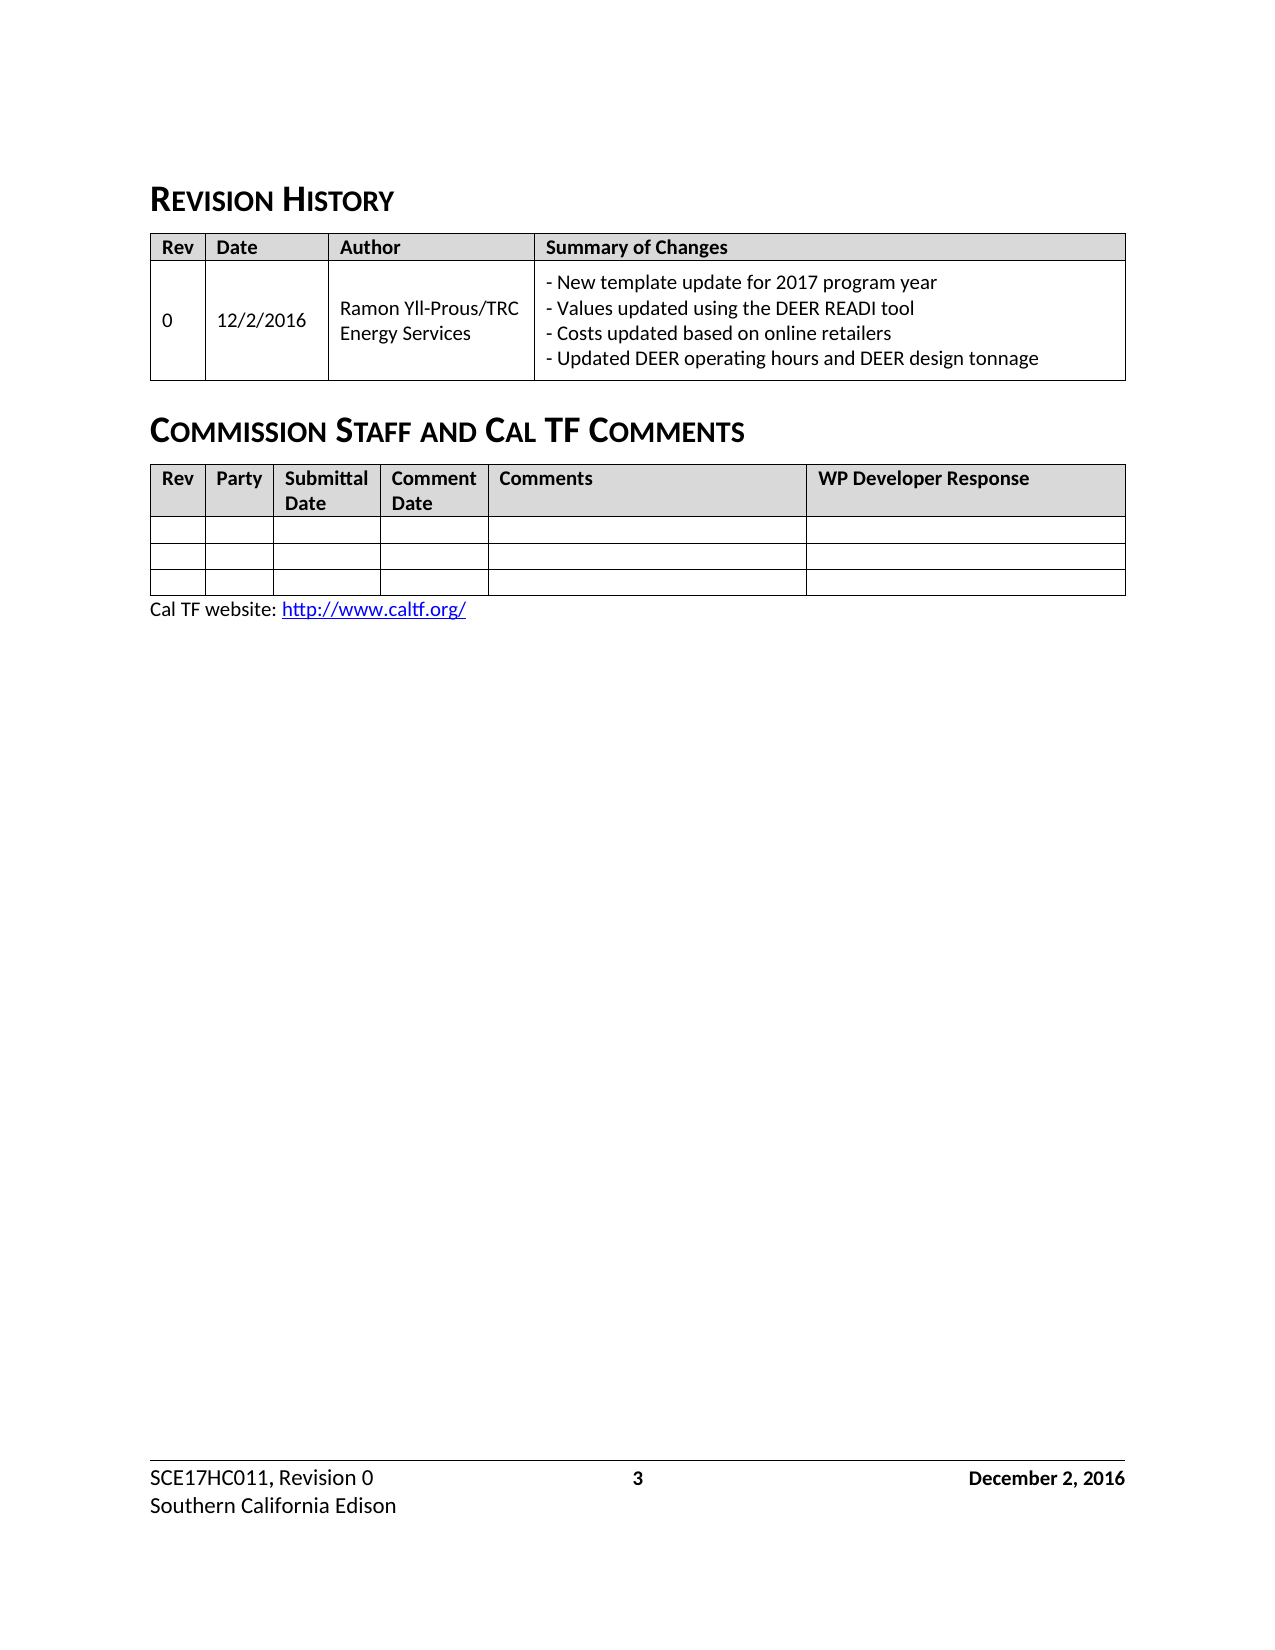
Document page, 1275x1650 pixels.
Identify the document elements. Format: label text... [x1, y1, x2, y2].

table_cell [274, 517, 380, 542]
subtitle Commission Staff and Cal TF Comments [150, 406, 1125, 452]
table_cell [489, 570, 806, 595]
table_header Comments [489, 465, 806, 516]
table_cell [489, 517, 806, 542]
table_header Submittal Date [274, 465, 380, 516]
table_cell [206, 517, 273, 542]
table_cell 0 [151, 261, 205, 380]
table_cell - New template update for 2017 program year - Values updated using the DEER READI tool - Costs updated based on online retailers - Updated DEER operating hours and DEER design tonnage [535, 261, 1125, 380]
text Cal TF website: http://www.caltf.org/ [150, 596, 1125, 622]
table_header Rev [151, 234, 205, 260]
table_cell [807, 517, 1125, 542]
subtitle Revision History [150, 175, 1125, 221]
table_cell [807, 570, 1125, 595]
table_header Summary of Changes [535, 234, 1125, 260]
table_header Comment Date [381, 465, 488, 516]
table_cell [151, 517, 205, 542]
table_header Rev [151, 465, 205, 516]
table_cell [381, 570, 488, 595]
table_cell Ramon Yll-Prous/TRC Energy Services [329, 261, 534, 380]
table_header Author [329, 234, 534, 260]
table_cell 12/2/2016 [206, 261, 328, 380]
table_cell [381, 517, 488, 542]
table_cell [206, 570, 273, 595]
table_cell [381, 544, 488, 569]
table_cell [807, 544, 1125, 569]
table_cell [274, 570, 380, 595]
table_cell [151, 544, 205, 569]
table_cell [274, 544, 380, 569]
table_cell [206, 544, 273, 569]
table_cell [489, 544, 806, 569]
table_header Date [206, 234, 328, 260]
table_cell [151, 570, 205, 595]
table_header WP Developer Response [807, 465, 1125, 516]
table_header Party [206, 465, 273, 516]
